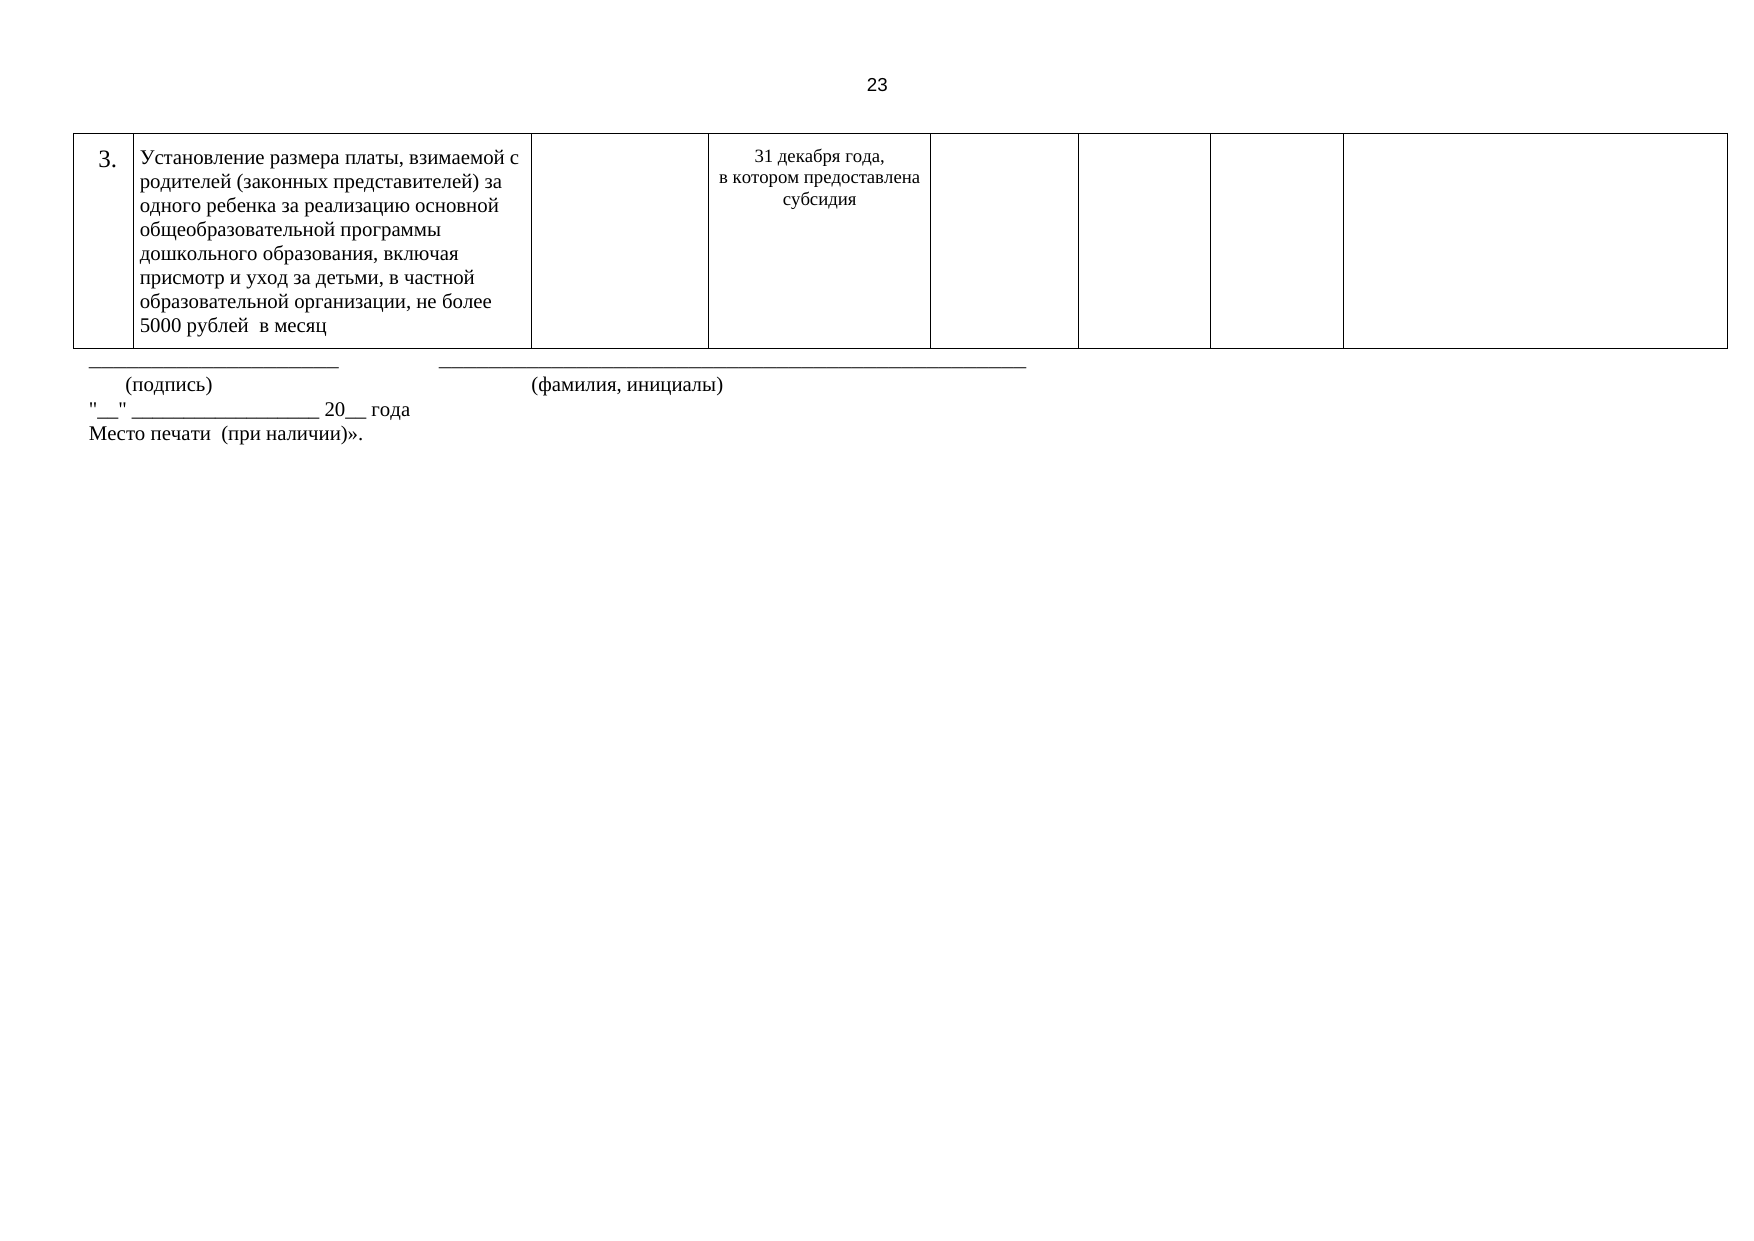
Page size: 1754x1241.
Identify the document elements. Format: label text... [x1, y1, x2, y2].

text Место печати (при наличии)». [89, 421, 1665, 444]
table_cell 3. [74, 134, 133, 348]
text ____________________ _______________________________________________ [89, 349, 1665, 372]
text "__" __________________ 20__ года [89, 396, 1665, 421]
table_cell [1344, 134, 1727, 348]
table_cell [709, 134, 930, 348]
text (подпись) (фамилия, инициалы) [89, 372, 1665, 396]
table_cell [931, 134, 1078, 348]
table_cell [1079, 134, 1210, 348]
table_cell [532, 134, 708, 348]
table_cell [1211, 134, 1343, 348]
table_cell Установление размера платы, взимаемой с родителей (законных представителей) за одного ребенка за реализацию основной общеобразовательной программы дошкольного образования, включая присмотр и уход за детьми, в частной образовательной организации, не более 5000 рублей в месяц [134, 134, 531, 348]
